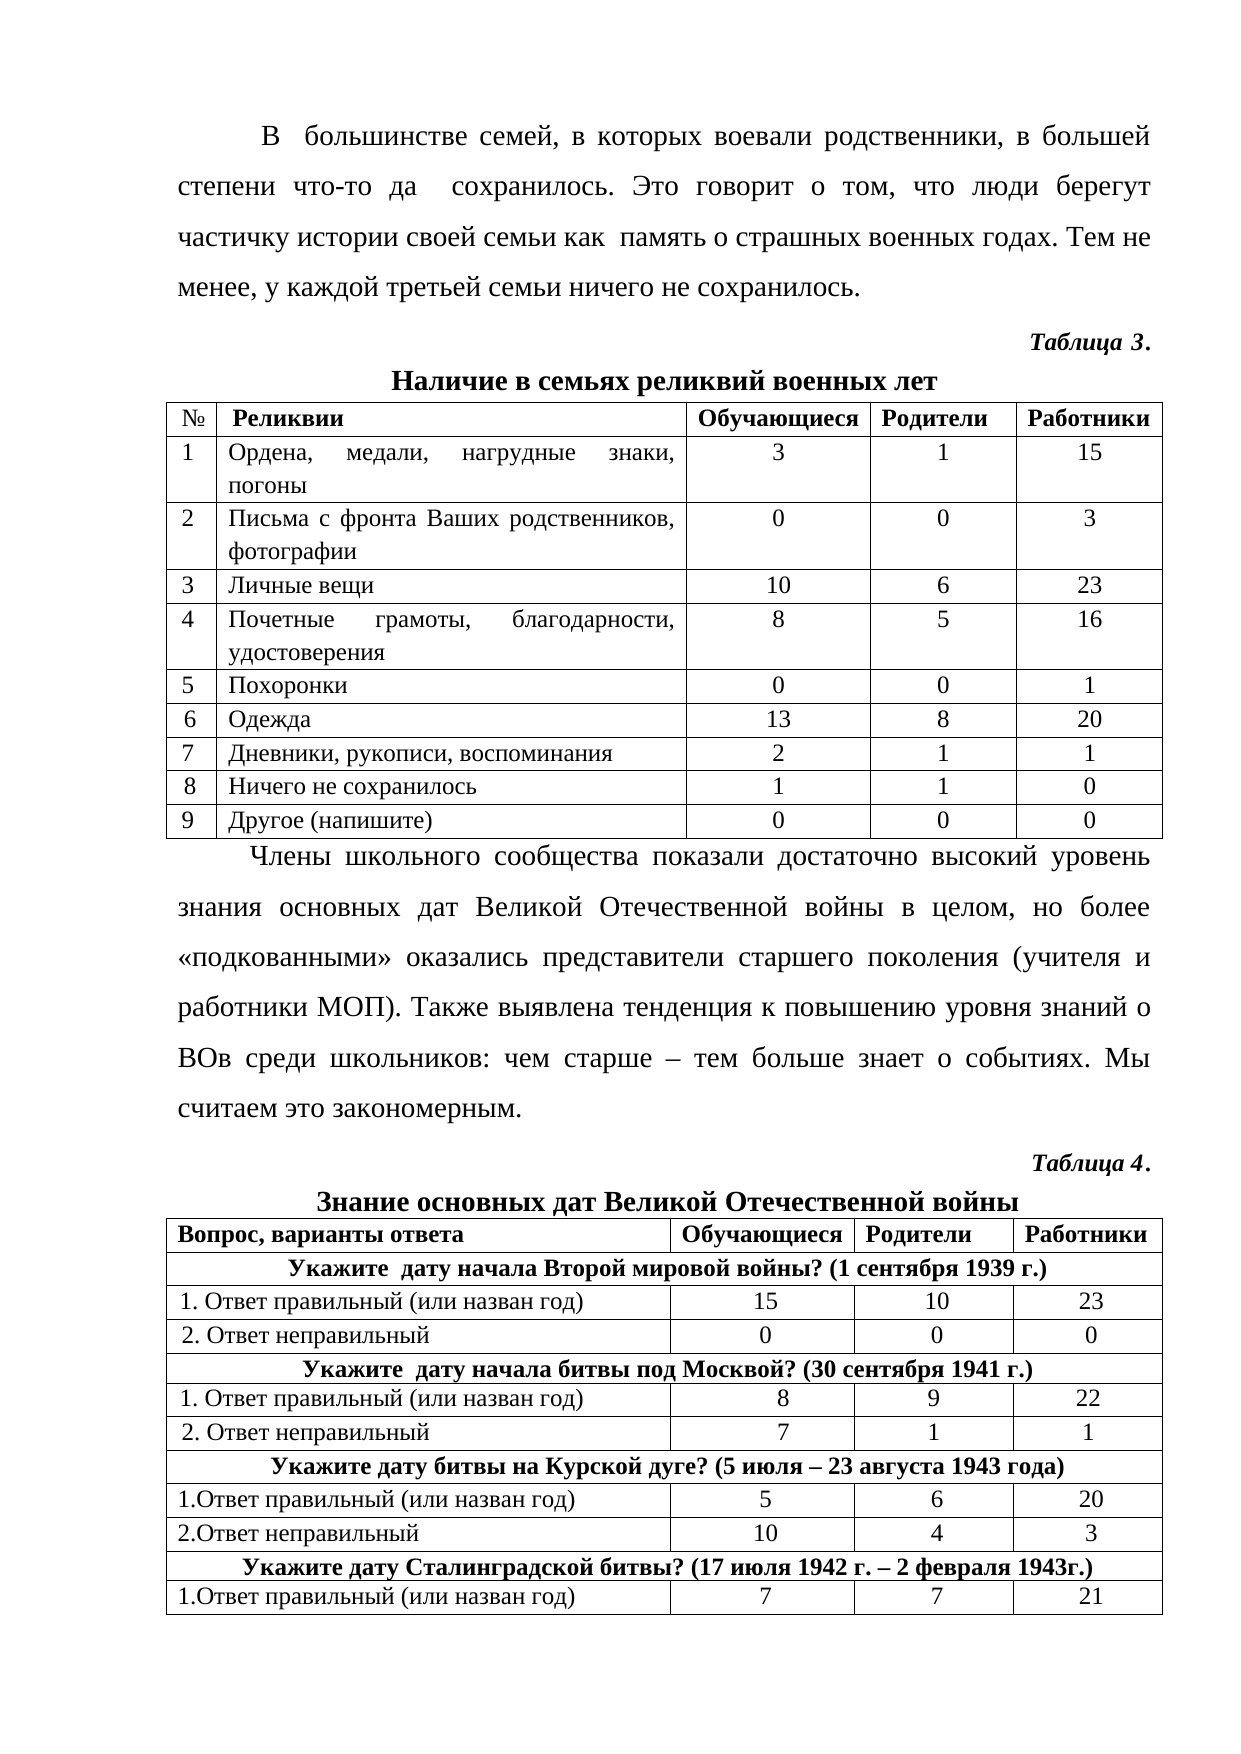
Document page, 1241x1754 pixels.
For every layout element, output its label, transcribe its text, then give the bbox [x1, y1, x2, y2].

table_cell 6 [871, 570, 1016, 603]
table_cell 2 [687, 738, 870, 770]
table_header Обучающиеся [671, 1219, 854, 1252]
table_cell 1 [1014, 1417, 1162, 1450]
table_cell 0 [1017, 771, 1162, 804]
table_cell 2. Ответ неправильный [167, 1320, 670, 1353]
table_cell 21 [1014, 1581, 1162, 1614]
table_cell 2.Ответ неправильный [167, 1518, 670, 1551]
table_cell 7 [855, 1581, 1013, 1614]
table_header Родители [871, 403, 1016, 436]
table_cell 10 [855, 1286, 1013, 1319]
table_cell Похоронки [217, 670, 686, 703]
table_cell 8 [687, 604, 870, 669]
table_cell 5 [671, 1484, 854, 1517]
table_cell Ничего не сохранилось [217, 771, 686, 804]
table_header Реликвии [217, 403, 686, 436]
table_cell 1. Ответ правильный (или назван год) [167, 1286, 670, 1319]
table_cell 8 [167, 771, 216, 804]
table_cell 1.Ответ правильный (или назван год) [167, 1581, 670, 1614]
table_header Обучающиеся [687, 403, 870, 436]
text Таблица 4. [177, 1140, 1152, 1179]
table_cell 5 [167, 670, 216, 703]
table_cell 0 [871, 670, 1016, 703]
table_cell Письма с фронта Ваших родственников, фотографии [217, 503, 686, 569]
table_header Родители [855, 1219, 1013, 1252]
table_cell 0 [687, 670, 870, 703]
table_cell 9 [167, 805, 216, 837]
table_cell 3 [1017, 503, 1162, 569]
table_cell 0 [687, 503, 870, 569]
table_cell 2 [167, 503, 216, 569]
table_cell 0 [687, 805, 870, 837]
table_cell 3 [167, 570, 216, 603]
table_cell Укажите дату битвы на Курской дуге? (5 июля – 23 августа 1943 года) [167, 1451, 1162, 1483]
table_header Работники [1014, 1219, 1162, 1252]
table_cell Укажите дату начала битвы под Москвой? (30 сентября 1941 г.) [167, 1354, 1162, 1382]
table_cell Укажите дату начала Второй мировой войны? (1 сентября 1939 г.) [167, 1253, 1162, 1285]
table_cell 8 [871, 704, 1016, 737]
table_cell 0 [871, 503, 1016, 569]
table_cell Почетные грамоты, благодарности, удостоверения [217, 604, 686, 669]
table_cell 0 [871, 805, 1016, 837]
table_cell Укажите дату Сталинградской битвы? (17 июля 1942 г. – 2 февраля 1943г.) [167, 1552, 1162, 1580]
table_cell 23 [1014, 1286, 1162, 1319]
table_cell 1. Ответ правильный (или назван год) [167, 1384, 670, 1416]
table_header Вопрос, варианты ответа [167, 1219, 670, 1252]
table_cell 0 [671, 1320, 854, 1353]
table_cell 1 [687, 771, 870, 804]
table_cell Личные вещи [217, 570, 686, 603]
table_cell 4 [855, 1518, 1013, 1551]
table_cell 1 [871, 437, 1016, 502]
table_cell 23 [1017, 570, 1162, 603]
table_cell Ордена, медали, нагрудные знаки, погоны [217, 437, 686, 502]
table_cell 9 [855, 1384, 1013, 1416]
table_cell 3 [687, 437, 870, 502]
table_cell 6 [855, 1484, 1013, 1517]
table_cell 4 [167, 604, 216, 669]
table_header № [167, 403, 216, 436]
table_cell 10 [687, 570, 870, 603]
text Члены школьного сообщества показали достаточно высокий уровень знания основных дат Великой Отечественной войны в целом, но более «подкованными» оказались представители старшего поколения (учителя и работники МОП). Также выявлена тенденция к повышению уровня знаний о ВОв среди школьников: чем старше – тем больше знает о событиях. Мы считаем это закономерным. [177, 839, 1152, 1124]
table_cell 1 [167, 437, 216, 502]
table_cell 6 [167, 704, 216, 737]
text В большинстве семей, в которых воевали родственники, в большей степени что-то да сохранилось. Это говорит о том, что люди берегут частичку истории своей семьи как память о страшных военных годах. Тем не менее, у каждой третьей семьи ничего не сохранилось. [177, 118, 1152, 303]
table_cell Дневники, рукописи, воспоминания [217, 738, 686, 770]
table_cell 13 [687, 704, 870, 737]
table_cell 10 [671, 1518, 854, 1551]
table_cell 1.Ответ правильный (или назван год) [167, 1484, 670, 1517]
table_cell 7 [671, 1581, 854, 1614]
table_cell 8 [671, 1384, 854, 1416]
table_cell 2. Ответ неправильный [167, 1417, 670, 1450]
table_cell 1 [871, 771, 1016, 804]
text Наличие в семьях реликвий военных лет [177, 363, 1152, 397]
table_cell 15 [1017, 437, 1162, 502]
table_cell 0 [1014, 1320, 1162, 1353]
table_cell 20 [1014, 1484, 1162, 1517]
table_cell 15 [671, 1286, 854, 1319]
table_cell 1 [1017, 738, 1162, 770]
table_cell 5 [871, 604, 1016, 669]
text Таблица 3. [177, 319, 1152, 358]
table_cell Одежда [217, 704, 686, 737]
table_cell 1 [1017, 670, 1162, 703]
table_header Работники [1017, 403, 1162, 436]
text Знание основных дат Великой Отечественной войны [177, 1184, 1158, 1218]
table_cell 0 [855, 1320, 1013, 1353]
table_cell 20 [1017, 704, 1162, 737]
table_cell 16 [1017, 604, 1162, 669]
table_cell 3 [1014, 1518, 1162, 1551]
table_cell 0 [1017, 805, 1162, 837]
table_cell 7 [167, 738, 216, 770]
table_cell 1 [871, 738, 1016, 770]
table_cell 7 [671, 1417, 854, 1450]
table_cell 22 [1014, 1384, 1162, 1416]
table_cell 1 [855, 1417, 1013, 1450]
table_cell Другое (напишите) [217, 805, 686, 837]
